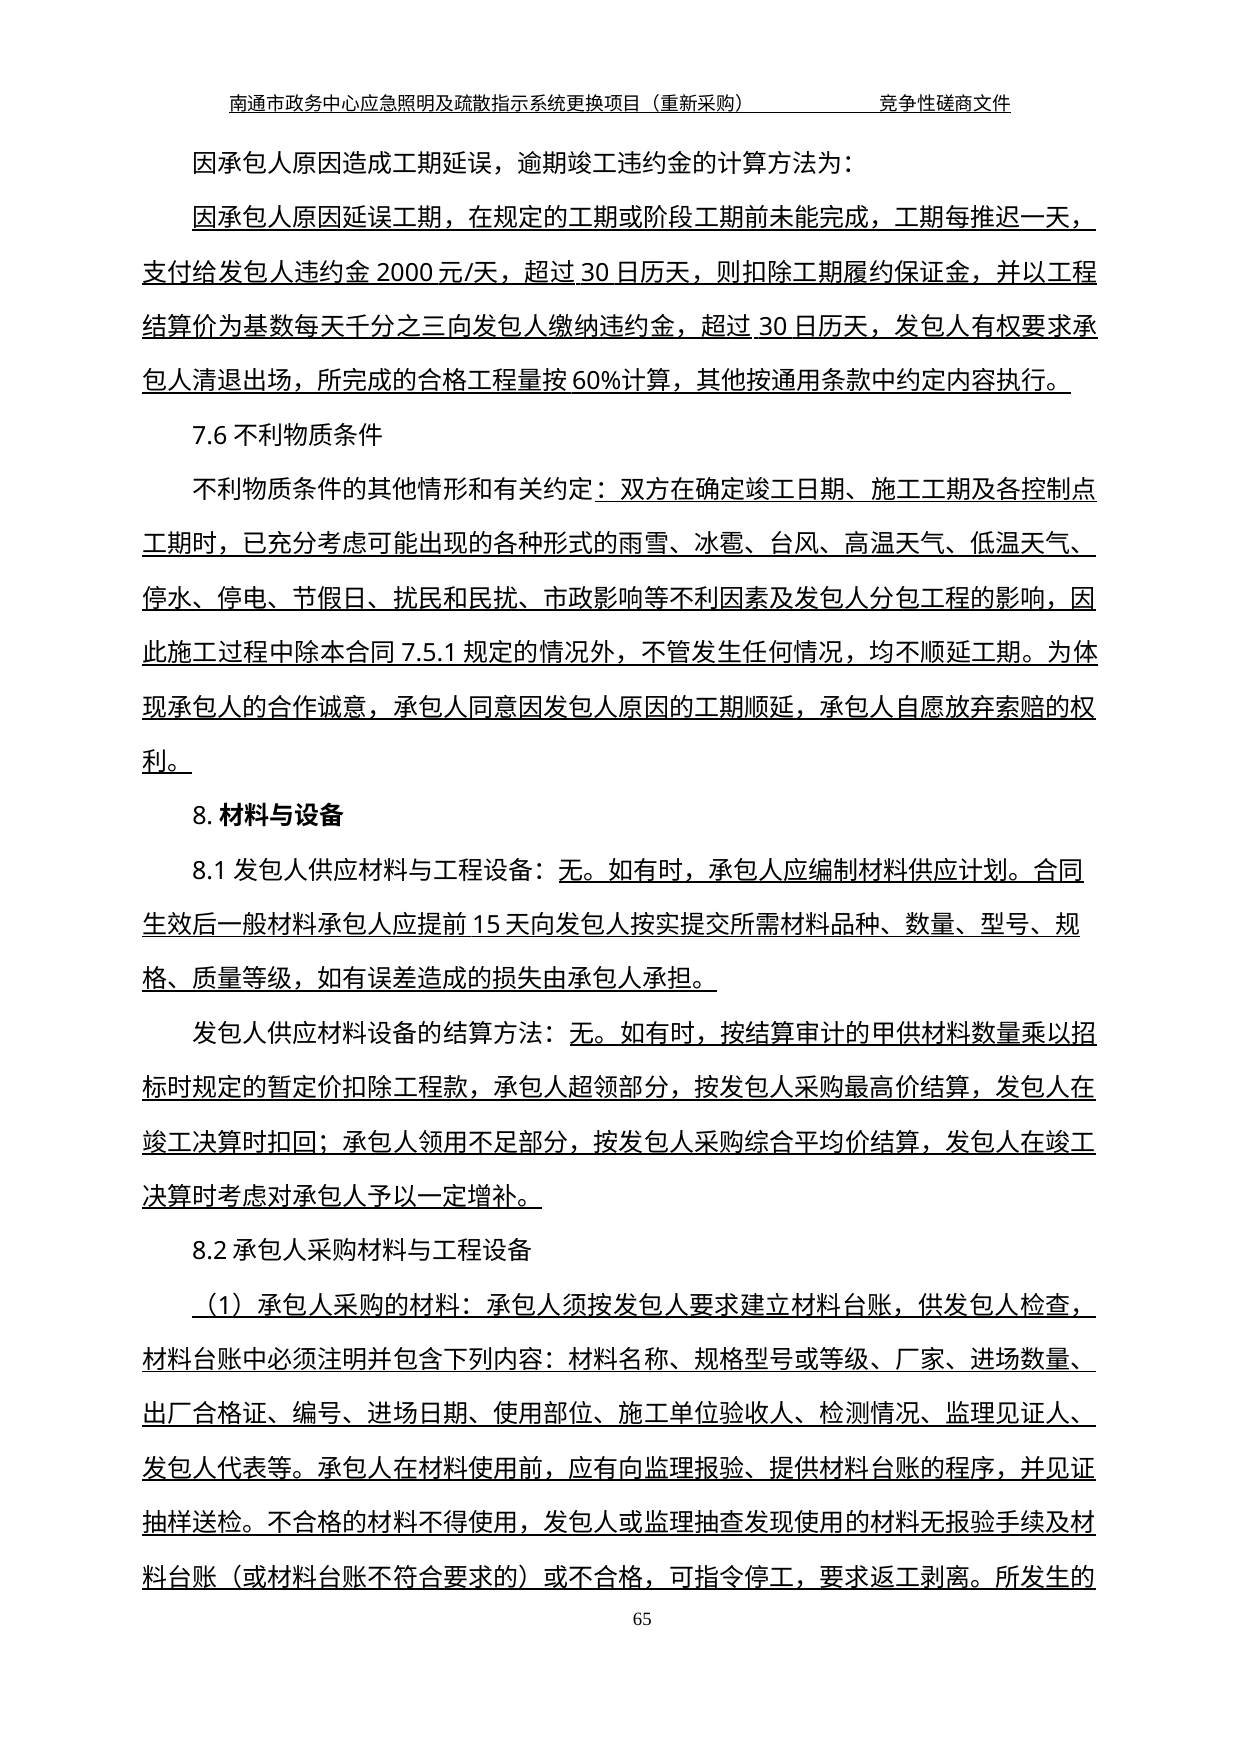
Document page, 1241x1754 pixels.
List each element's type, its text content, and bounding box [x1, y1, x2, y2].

list 材料与设备 [142, 796, 1098, 832]
text 因承包人原因延误工期，在规定的工期或阶段工期前未能完成，工期每推迟一天，支付给发包人违约金2000元/天，超过30日历天，则扣除工期履约保证金，并以工程结算价为基数每天千分之三向发包人缴纳违约金，超过30日历天，发包人有权要求承包人清退出场，所完成的合格工程量按60%计算，其他按通用条款中约定内容执行。 [142, 198, 1098, 397]
text 7.6 不利物质条件 [142, 415, 1098, 451]
text 不利物质条件的其他情形和有关约定：双方在确定竣工日期、施工工期及各控制点工期时，已充分考虑可能出现的各种形式的雨雪、冰雹、台风、高温天气、低温天气、停水、停电、节假日、扰民和民扰、市政影响等不利因素及发包人分包工程的影响，因此施工过程中除本合同7.5.1规定的情况外，不管发生任何情况，均不顺延工期。为体现承包人的合作诚意，承包人同意因发包人原因的工期顺延，承包人自愿放弃索赔的权利。 [142, 666, 1098, 778]
text 不利物质条件的其他情形和有关约定：双方在确定竣工日期、施工工期及各控制点工期时，已充分考虑可能出现的各种形式的雨雪、冰雹、台风、高温天气、低温天气、停水、停电、节假日、扰民和民扰、市政影响等不利因素及发包人分包工程的影响，因此施工过程中除本合同7.5.1规定的情况外，不管发生任何情况，均不顺延工期。为体现承包人的合作诚意，承包人同意因发包人原因的工期顺延，承包人自愿放弃索赔的权利。 [142, 469, 1098, 664]
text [142, 1285, 1098, 1593]
text 8.1 发包人供应材料与工程设备：无。如有时，承包人应编制材料供应计划。合同生效后一般材料承包人应提前15天向发包人按实提交所需材料品种、数量、型号、规格、质量等级，如有误差造成的损失由承包人承担。 [142, 850, 1098, 995]
text 发包人供应材料设备的结算方法：无。如有时，按结算审计的甲供材料数量乘以招标时规定的暂定价扣除工程款，承包人超领部分，按发包人采购最高价结算，发包人在竣工决算时扣回；承包人领用不足部分，按发包人采购综合平均价结算，发包人在竣工决算时考虑对承包人予以一定增补。 [142, 1013, 1098, 1213]
text 因承包人原因造成工期延误，逾期竣工违约金的计算方法为： [142, 143, 1098, 179]
text 8.2承包人采购材料与工程设备 [142, 1231, 1098, 1267]
